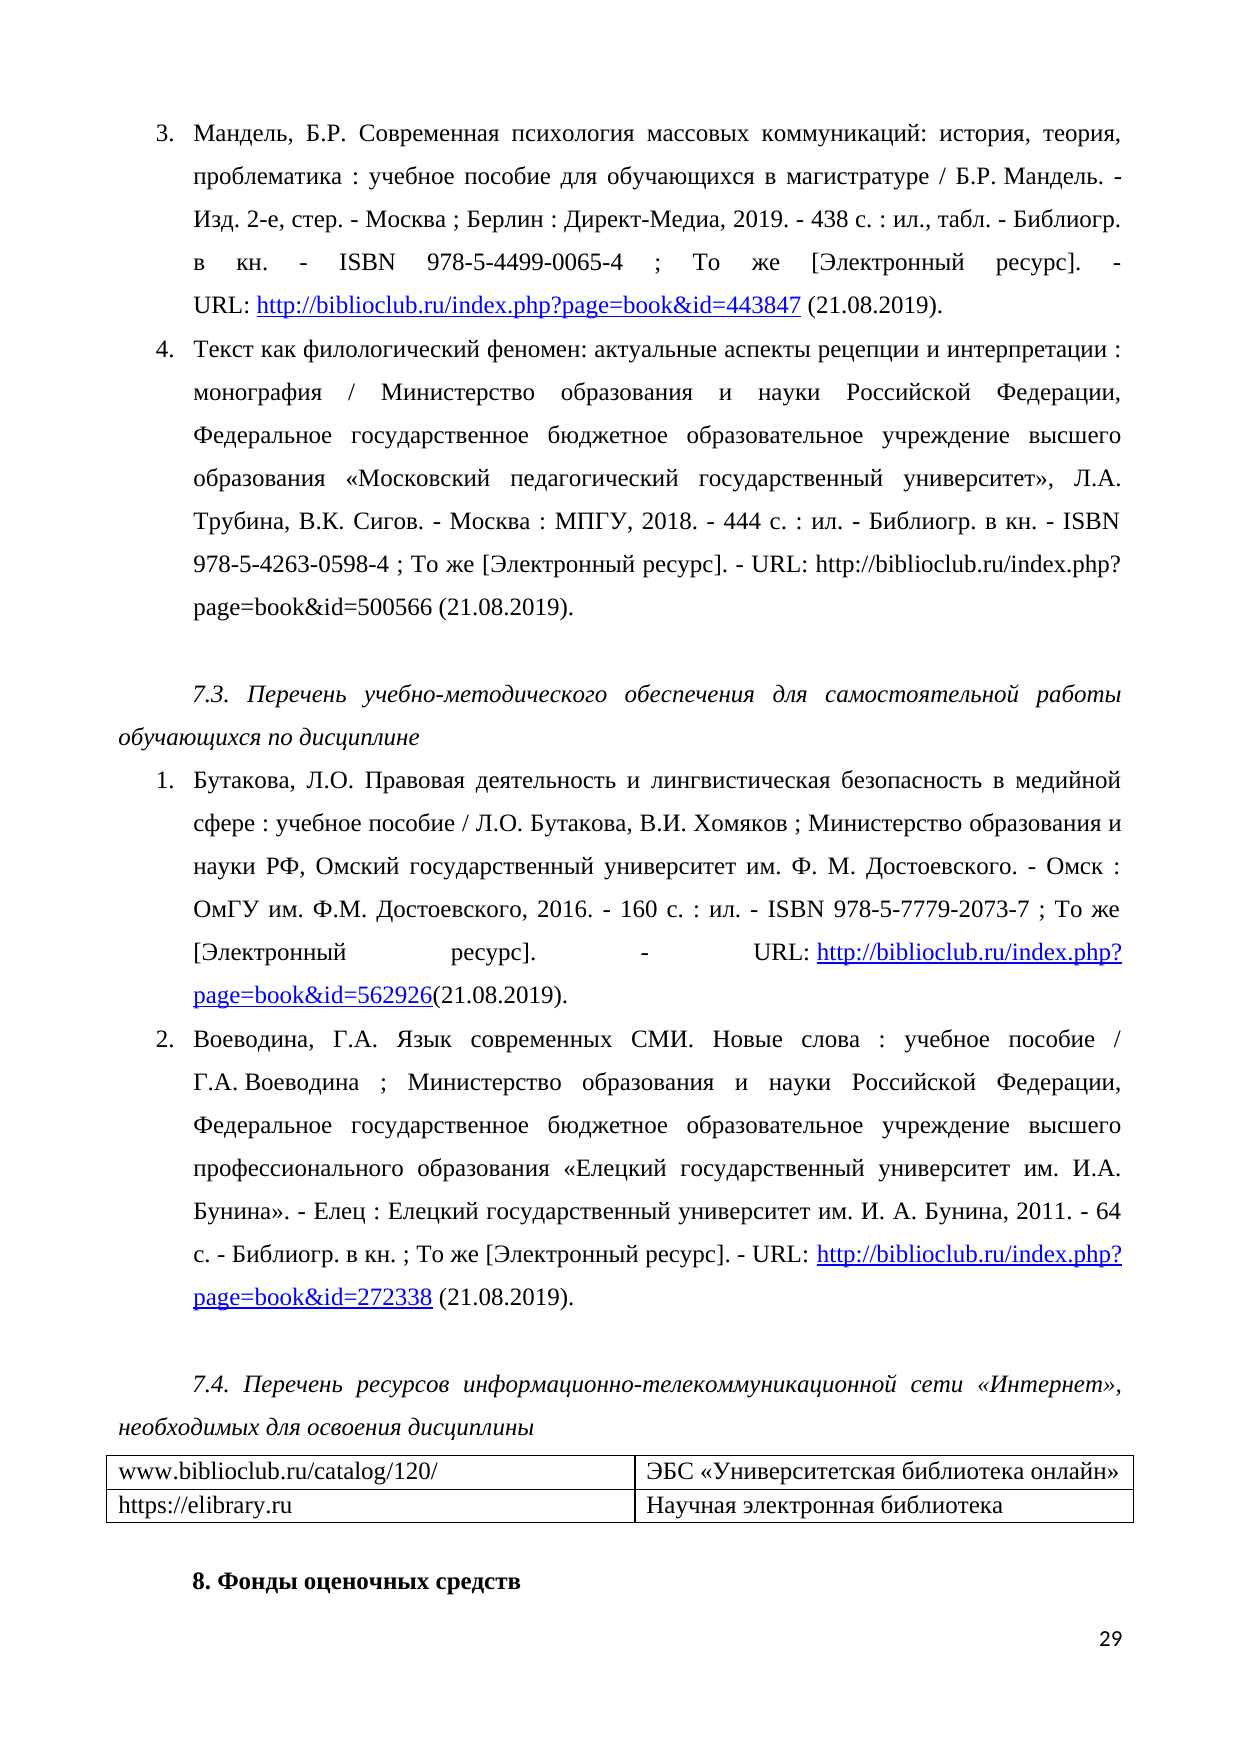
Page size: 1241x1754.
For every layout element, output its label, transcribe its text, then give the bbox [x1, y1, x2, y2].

list Текст как филологический феномен: актуальные аспекты рецепции и интерпретации : монография / Министерство образования и науки Российской Федерации, Федеральное государственное бюджетное образовательное учреждение высшего образования «Московский педагогический государственный университет», Л.А. Трубина, В.К. Сигов. - Москва : МПГУ, 2018. - 444 с. : ил. - Библиогр. в кн. - ISBN 978-5-4263-0598-4 ; То же [Электронный ресурс]. - URL: http://biblioclub.ru/index.php?page=book&id=500566 (21.08.2019). [156, 334, 1122, 621]
text 8. Фонды оценочных средств [118, 1566, 1122, 1595]
list Мандель, Б.Р. Современная психология массовых коммуникаций: история, теория, проблематика : учебное пособие для обучающихся в магистратуре / Б.Р. Мандель. - Изд. 2-е, стер. - Москва ; Берлин : Директ-Медиа, 2019. - 438 с. : ил., табл. - Библиогр. в кн. - ISBN 978-5-4499-0065-4 ; То же [Электронный ресурс]. - URL: http://biblioclub.ru/index.php?page=book&id=443847 (21.08.2019). [156, 118, 1122, 319]
text 7.4. Перечень ресурсов информационно-телекоммуникационной сети «Интернет», необходимых для освоения дисциплины [118, 1369, 1122, 1441]
table_header ЭБС «Университетская библиотека онлайн» [636, 1456, 1133, 1489]
table_header www.biblioclub.ru/catalog/120/ [107, 1456, 634, 1489]
text 7.3. Перечень учебно-методического обеспечения для самостоятельной работы обучающихся по дисциплине [118, 679, 1122, 751]
list Бутакова, Л.О. Правовая деятельность и лингвистическая безопасность в медийной сфере : учебное пособие / Л.О. Бутакова, В.И. Хомяков ; Министерство образования и науки РФ, Омский государственный университет им. Ф. М. Достоевского. - Омск : ОмГУ им. Ф.М. Достоевского, 2016. - 160 с. : ил. - ISBN 978-5-7779-2073-7 ; То же [Электронный ресурс]. - URL: http://biblioclub.ru/index.php?page=book&id=562926(21.08.2019). [156, 765, 1122, 1009]
table_cell Научная электронная библиотека [636, 1490, 1133, 1522]
table_cell https://elibrary.ru [107, 1490, 634, 1522]
list Воеводина, Г.А. Язык современных СМИ. Новые слова : учебное пособие / Г.А. Воеводина ; Министерство образования и науки Российской Федерации, Федеральное государственное бюджетное образовательное учреждение высшего профессионального образования «Елецкий государственный университет им. И.А. Бунина». - Елец : Елецкий государственный университет им. И. А. Бунина, 2011. - 64 с. - Библиогр. в кн. ; То же [Электронный ресурс]. - URL: http://biblioclub.ru/index.php?page=book&id=272338 (21.08.2019). [156, 1024, 1122, 1311]
